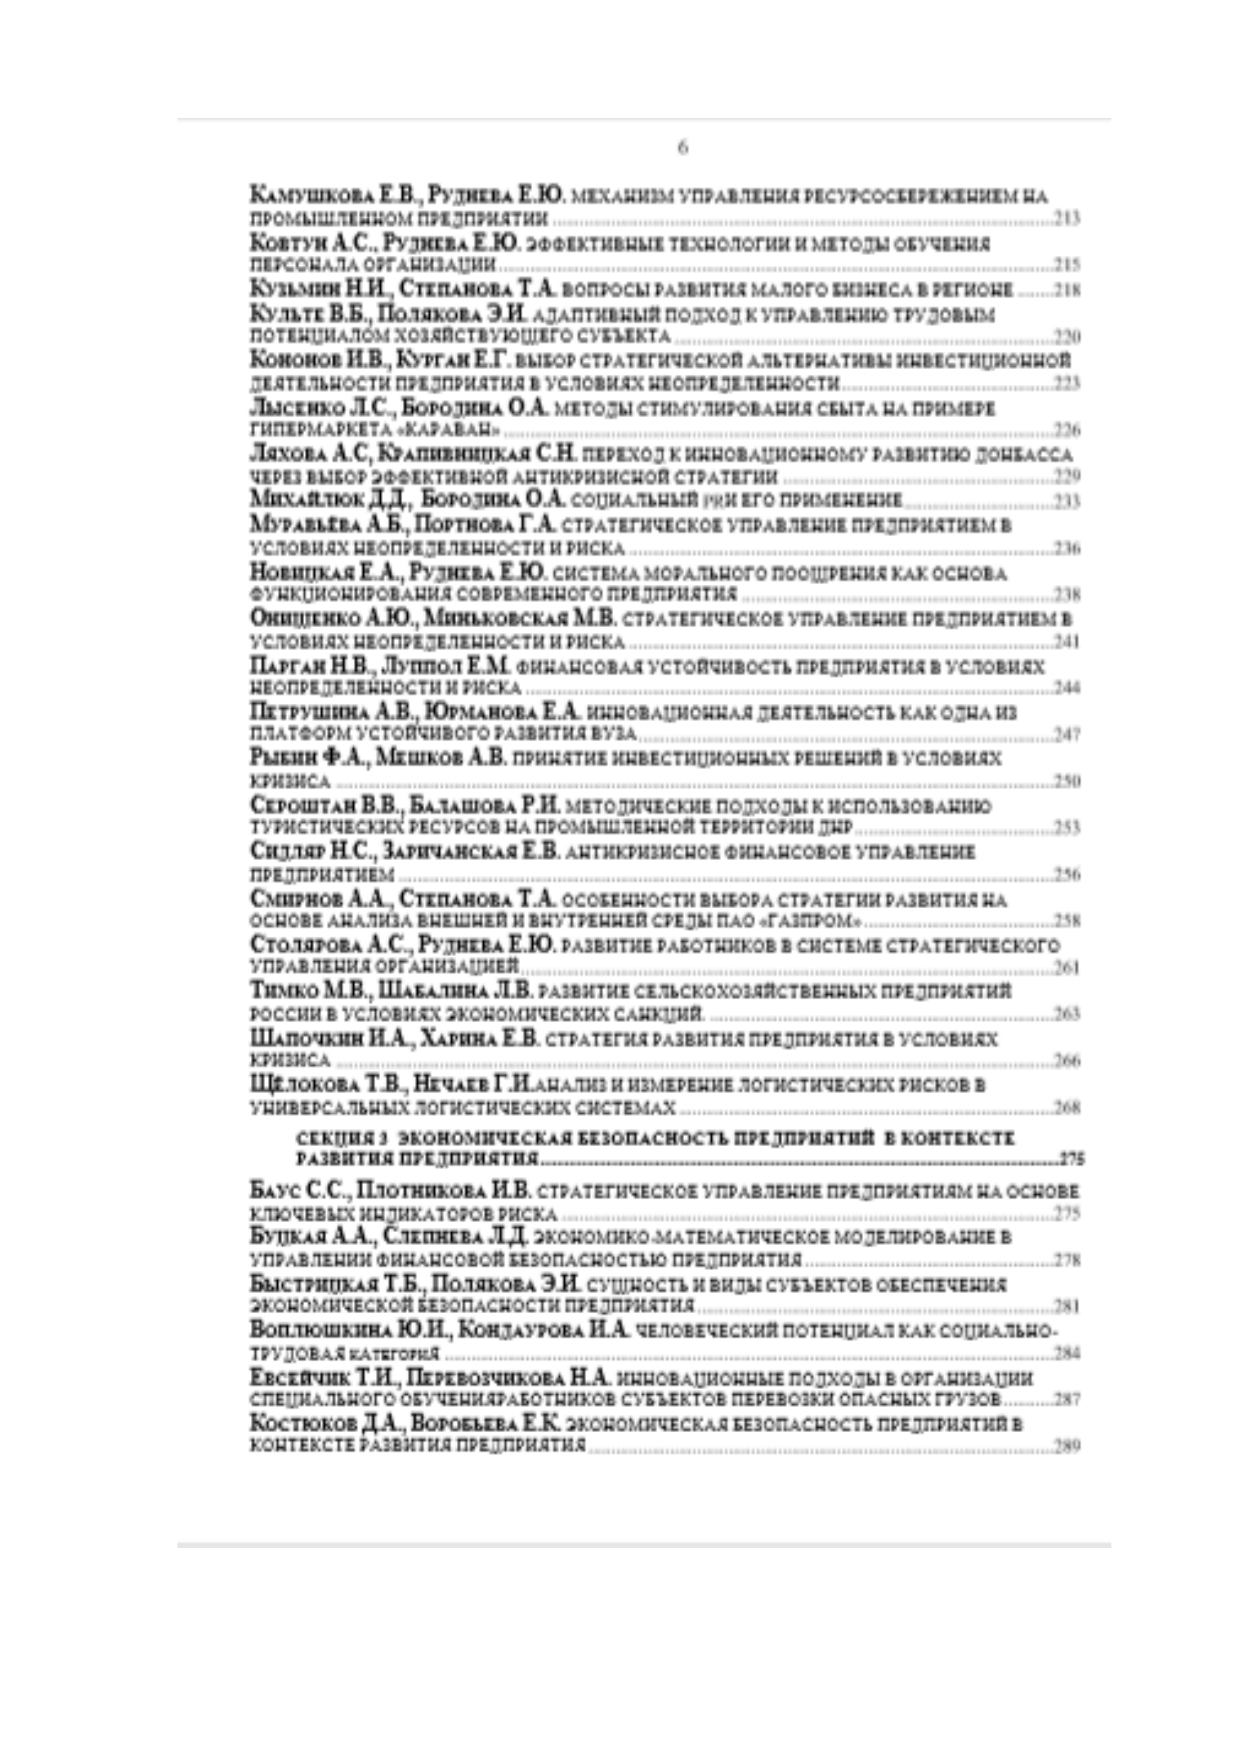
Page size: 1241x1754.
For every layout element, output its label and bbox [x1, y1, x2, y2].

picture [177, 118, 1112, 1548]
